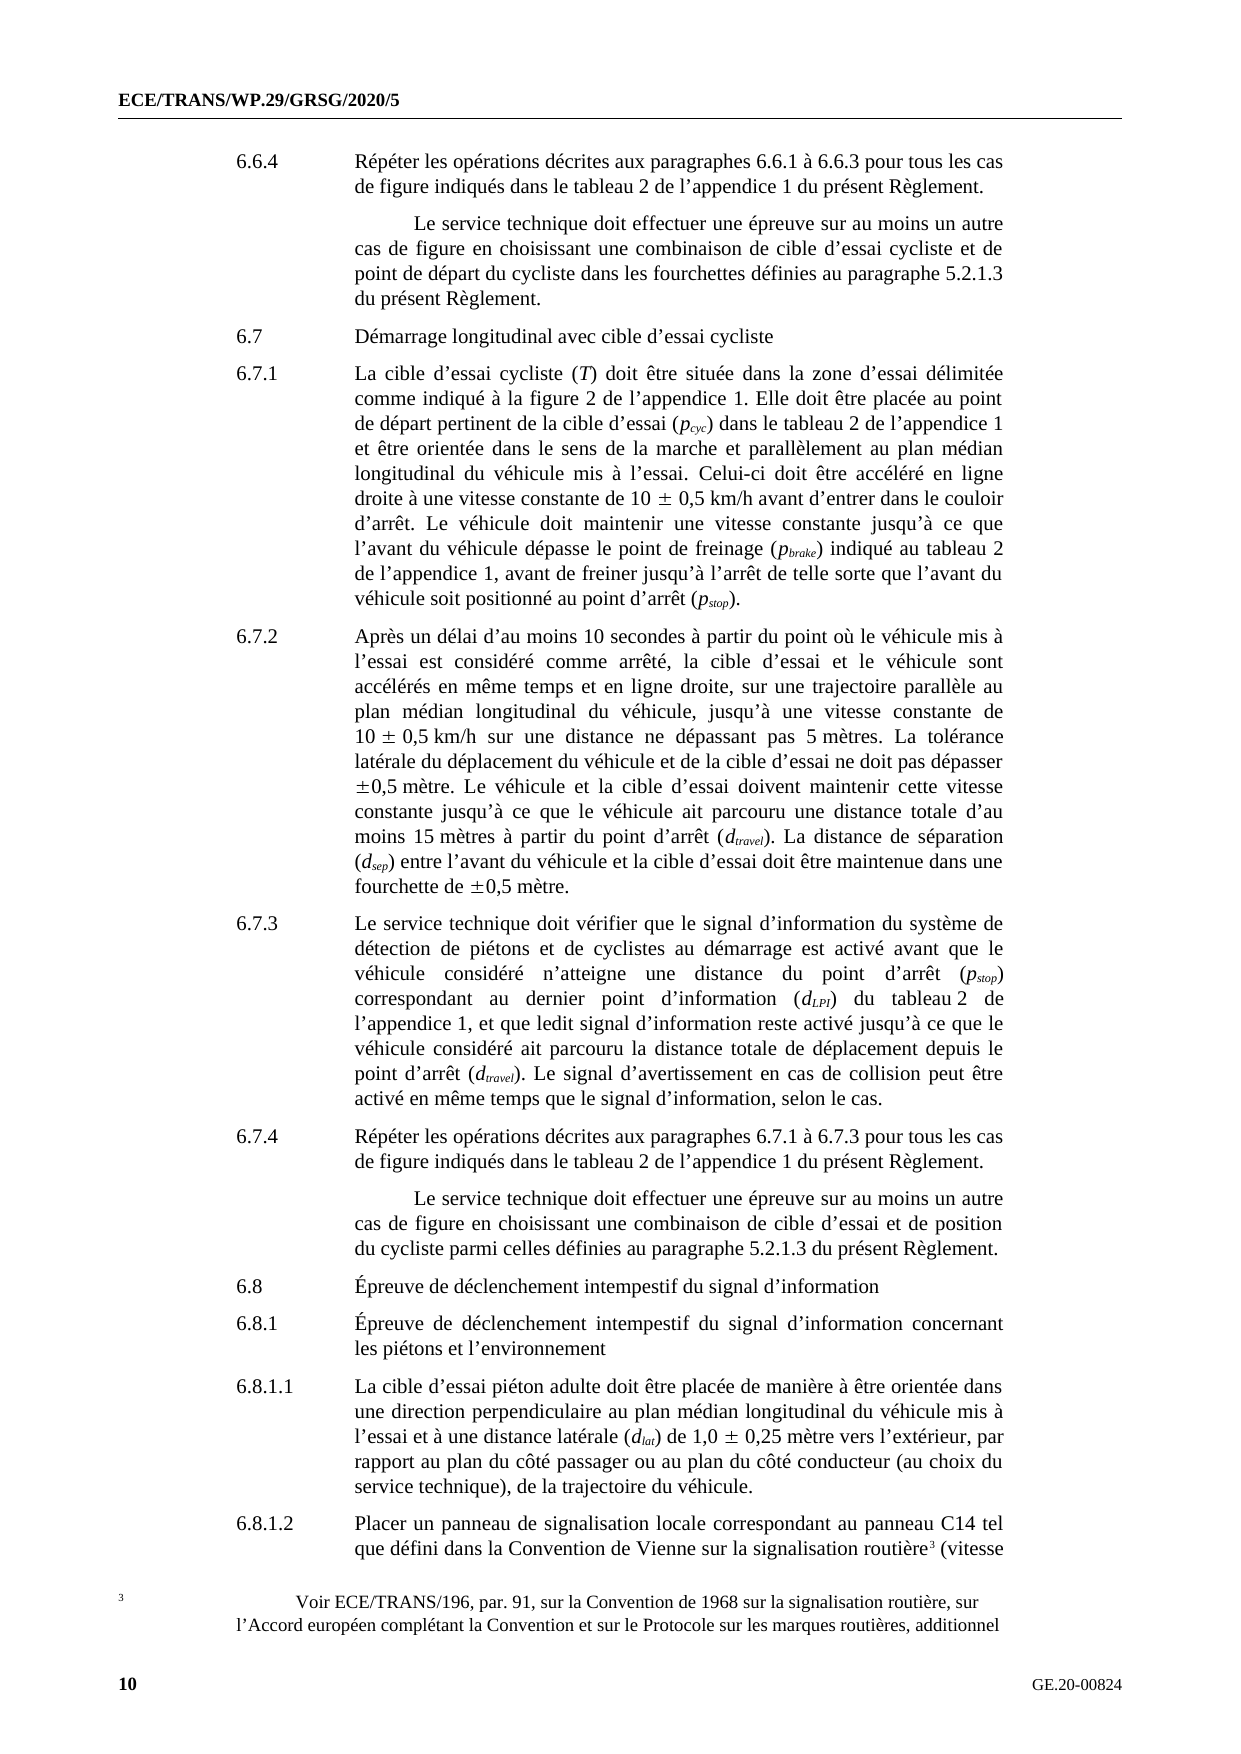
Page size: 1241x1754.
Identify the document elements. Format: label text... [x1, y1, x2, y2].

text 6.8.1.1 La cible d’essai piéton adulte doit être placée de manière à être orientée dans une direction perpendiculaire au plan médian longitudinal du véhicule mis à l’essai et à une distance latérale (dlat) de 1,0 0,25 mètre vers l’extérieur, par rapport au plan du côté passager ou au plan du côté conducteur (au choix du service technique), de la trajectoire du véhicule. [236, 1373, 1004, 1498]
text Le service technique doit effectuer une épreuve sur au moins un autre cas de figure en choisissant une combinaison de cible d’essai et de position du cycliste parmi celles définies au paragraphe 5.2.1.3 du présent Règlement. [354, 1185, 1004, 1260]
text 6.7.2 Après un délai d’au moins 10 secondes à partir du point où le véhicule mis à l’essai est considéré comme arrêté, la cible d’essai et le véhicule sont accélérés en même temps et en ligne droite, sur une trajectoire parallèle au plan médian longitudinal du véhicule, jusqu’à une vitesse constante de 10 0,5 km/h sur une distance ne dépassant pas 5 mètres. La tolérance latérale du déplacement du véhicule et de la cible d’essai ne doit pas dépasser 0,5 mètre. Le véhicule et la cible d’essai doivent maintenir cette vitesse constante jusqu’à ce que le véhicule ait parcouru une distance totale d’au moins 15 mètres à partir du point d’arrêt (dtravel). La distance de séparation (dsep) entre l’avant du véhicule et la cible d’essai doit être maintenue dans une fourchette de 0,5 mètre. [236, 623, 1004, 898]
text Le service technique doit effectuer une épreuve sur au moins un autre cas de figure en choisissant une combinaison de cible d’essai cycliste et de point de départ du cycliste dans les fourchettes définies au paragraphe 5.2.1.3 du présent Règlement. [354, 210, 1004, 310]
text 6.8.1 Épreuve de déclenchement intempestif du signal d’information concernant les piétons et l’environnement [236, 1310, 1004, 1360]
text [236, 1510, 1004, 1560]
text 6.7.4 Répéter les opérations décrites aux paragraphes 6.7.1 à 6.7.3 pour tous les cas de figure indiqués dans le tableau 2 de l’appendice 1 du présent Règlement. [236, 1123, 1004, 1173]
text 6.7.3 Le service technique doit vérifier que le signal d’information du système de détection de piétons et de cyclistes au démarrage est activé avant que le véhicule considéré n’atteigne une distance du point d’arrêt (pstop) correspondant au dernier point d’information (dLPI) du tableau 2 de l’appendice 1, et que ledit signal d’information reste activé jusqu’à ce que le véhicule considéré ait parcouru la distance totale de déplacement depuis le point d’arrêt (dtravel). Le signal d’avertissement en cas de collision peut être activé en même temps que le signal d’information, selon le cas. [236, 910, 1004, 1110]
text 6.6.4 Répéter les opérations décrites aux paragraphes 6.6.1 à 6.6.3 pour tous les cas de figure indiqués dans le tableau 2 de l’appendice 1 du présent Règlement. [236, 148, 1004, 198]
text 6.7 Démarrage longitudinal avec cible d’essai cycliste [236, 323, 1004, 348]
text 6.7.1 La cible d’essai cycliste (T) doit être située dans la zone d’essai délimitée comme indiqué à la figure 2 de l’appendice 1. Elle doit être placée au point de départ pertinent de la cible d’essai (pcyc) dans le tableau 2 de l’appendice 1 et être orientée dans le sens de la marche et parallèlement au plan médian longitudinal du véhicule mis à l’essai. Celui-ci doit être accéléré en ligne droite à une vitesse constante de 10 0,5 km/h avant d’entrer dans le couloir d’arrêt. Le véhicule doit maintenir une vitesse constante jusqu’à ce que l’avant du véhicule dépasse le point de freinage (pbrake) indiqué au tableau 2 de l’appendice 1, avant de freiner jusqu’à l’arrêt de telle sorte que l’avant du véhicule soit positionné au point d’arrêt (pstop). [236, 360, 1004, 610]
text 6.8 Épreuve de déclenchement intempestif du signal d’information [236, 1273, 1004, 1298]
